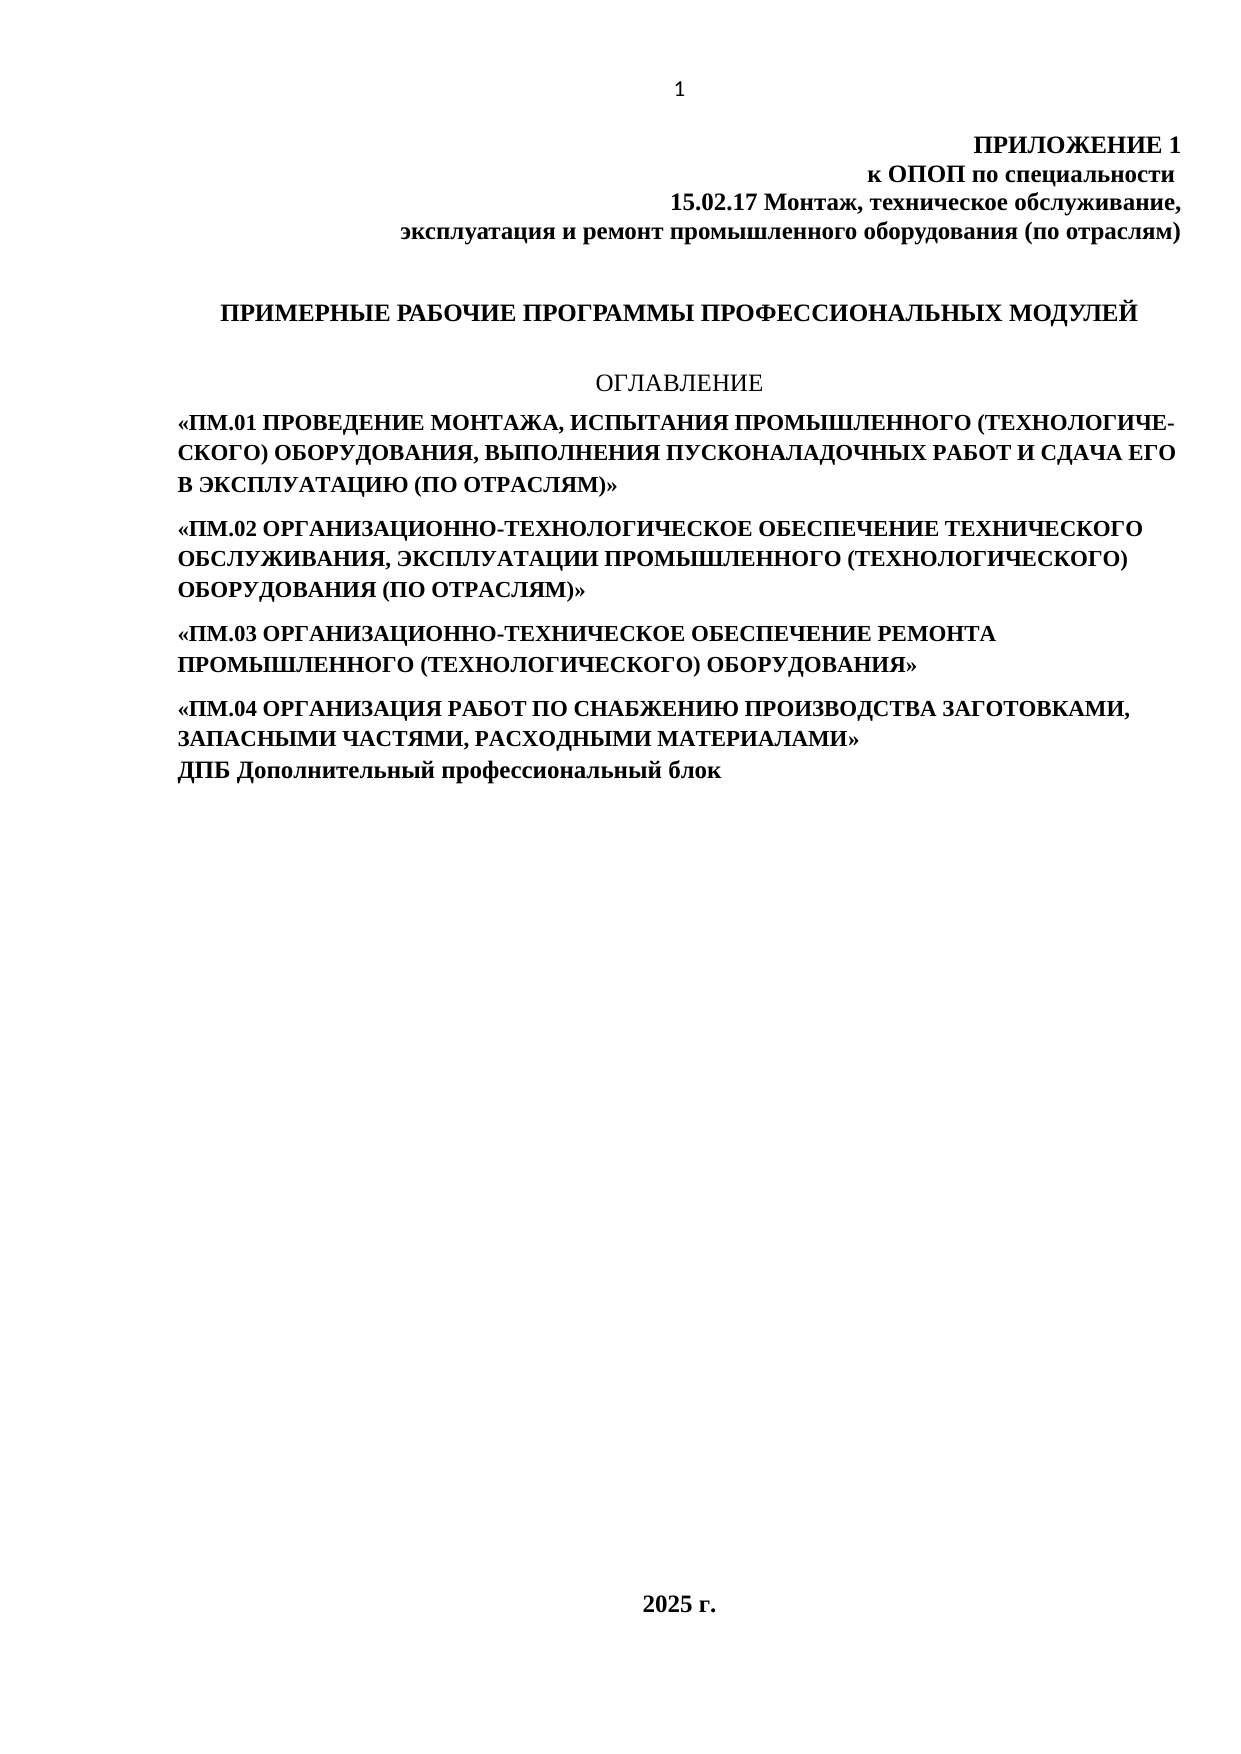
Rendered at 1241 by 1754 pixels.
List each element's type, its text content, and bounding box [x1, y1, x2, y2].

text «ПМ.03 ОРГАНИЗАЦИОННО-ТЕХНИЧЕСКОЕ ОБЕСПЕЧЕНИЕ РЕМОНТА ПРОМЫШЛЕННОГО (ТЕХНОЛОГИЧЕСКОГО) ОБОРУДОВАНИЯ» [177, 620, 1181, 678]
text ПРИЛОЖЕНИЕ 1 [177, 130, 1181, 159]
text к ОПОП по специальности 15.02.17 Монтаж, техническое обслуживание, [177, 159, 1181, 216]
text ОГЛАВЛЕНИЕ [177, 368, 1181, 397]
text ПРИМЕРНЫЕ РАБОЧИЕ ПРОГРАММЫ ПРОФЕССИОНАЛЬНЫХ МОДУЛЕЙ [177, 298, 1181, 327]
text ДПБ Дополнительный профессиональный блок [177, 756, 1181, 784]
text «ПМ.04 ОРГАНИЗАЦИЯ РАБОТ ПО СНАБЖЕНИЮ ПРОИЗВОДСТВА ЗАГОТОВКАМИ, ЗАПАСНЫМИ ЧАСТЯМИ, РАСХОДНЫМИ МАТЕРИАЛАМИ» [177, 695, 1181, 752]
text «ПМ.01 ПРОВЕДЕНИЕ МОНТАЖА, ИСПЫТАНИЯ ПРОМЫШЛЕННОГО (ТЕХНОЛОГИЧЕ-СКОГО) ОБОРУДОВАНИЯ, ВЫПОЛНЕНИЯ ПУСКОНАЛАДОЧНЫХ РАБОТ И СДАЧА ЕГО В ЭКСПЛУАТАЦИЮ (ПО ОТРАСЛЯМ)» [177, 409, 1181, 498]
text эксплуатация и ремонт промышленного оборудования (по отраслям) [177, 216, 1181, 245]
text «ПМ.02 ОРГАНИЗАЦИОННО-ТЕХНОЛОГИЧЕСКОЕ ОБЕСПЕЧЕНИЕ ТЕХНИЧЕСКОГО ОБСЛУЖИВАНИЯ, ЭКСПЛУАТАЦИИ ПРОМЫШЛЕННОГО (ТЕХНОЛОГИЧЕСКОГО) ОБОРУДОВАНИЯ (ПО ОТРАСЛЯМ)» [177, 514, 1181, 603]
text 2025 г. [177, 1589, 1181, 1618]
